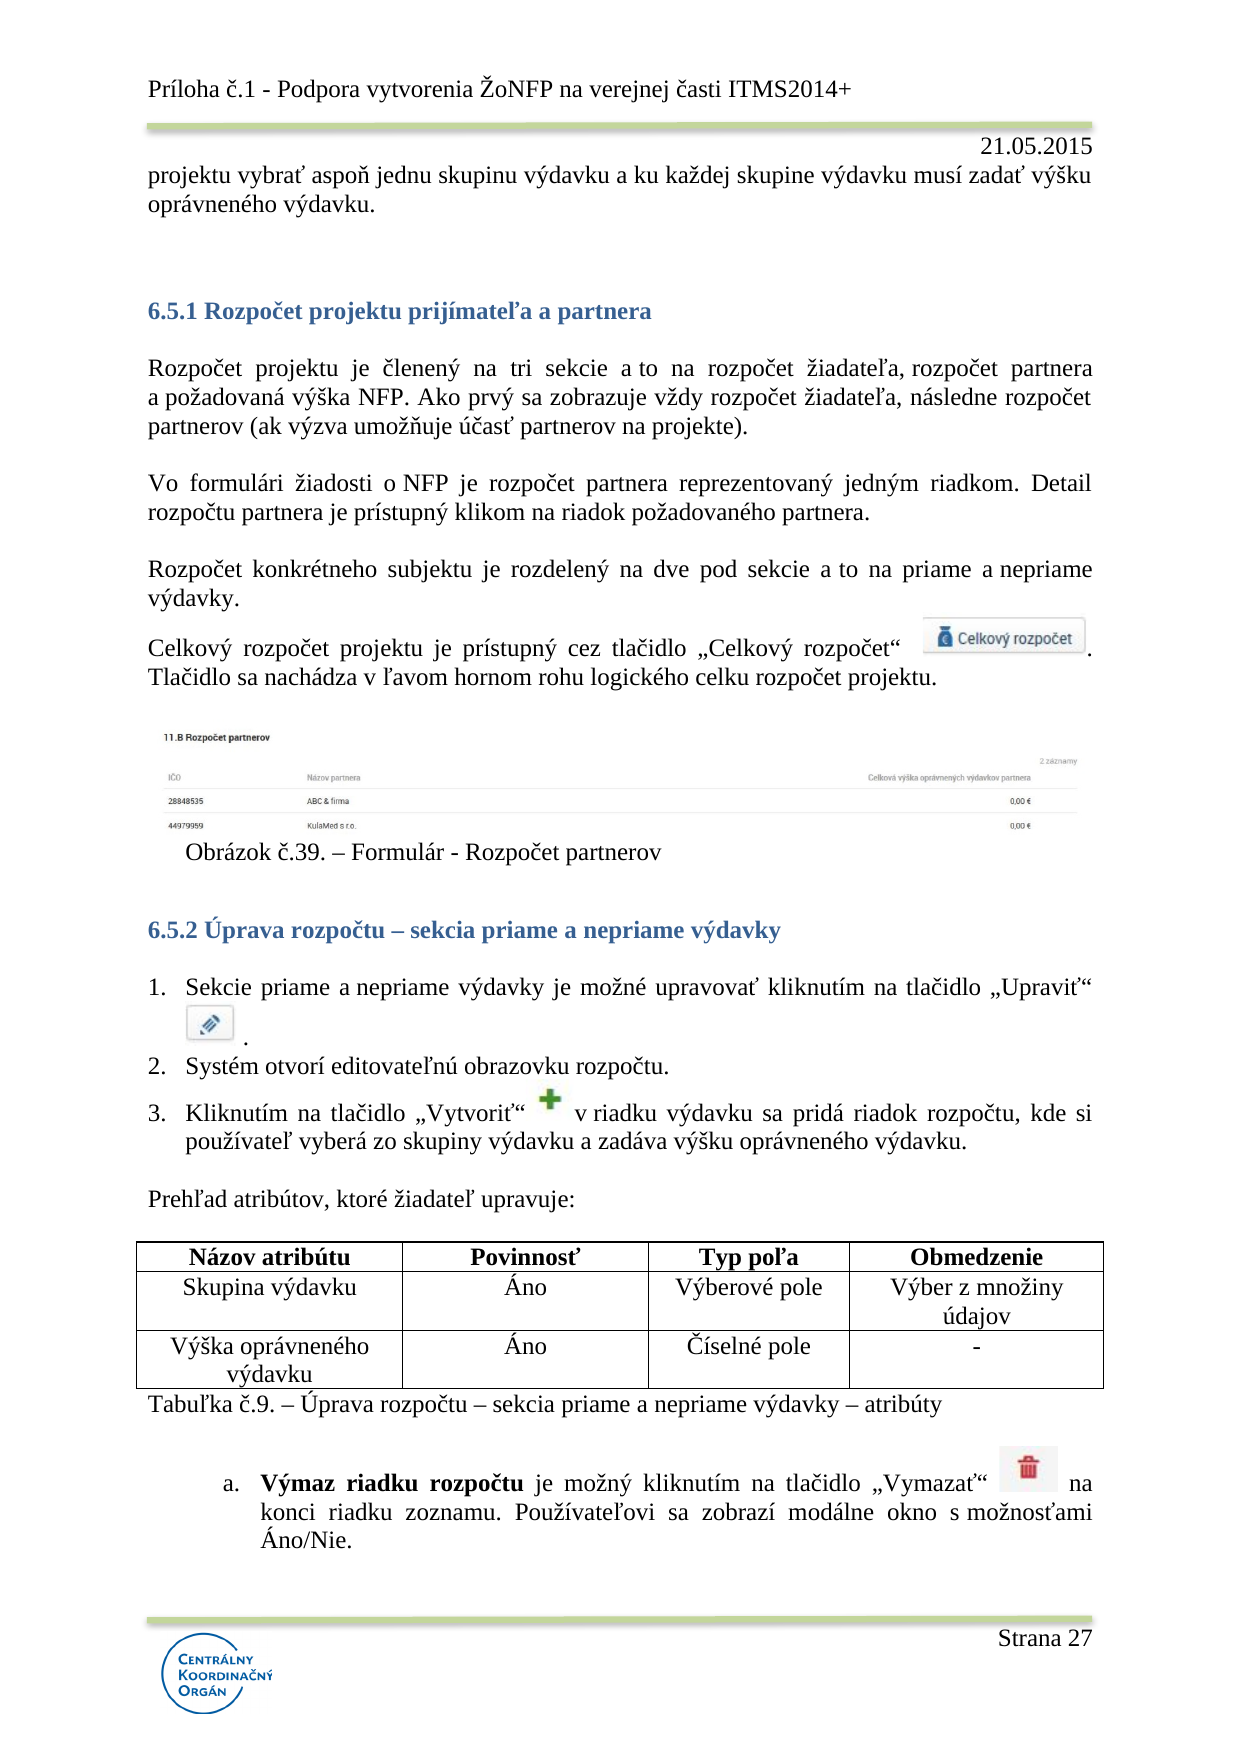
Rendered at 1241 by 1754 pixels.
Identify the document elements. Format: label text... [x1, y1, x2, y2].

picture [159, 1631, 272, 1713]
table_cell Výška oprávneného výdavku [137, 1331, 402, 1388]
table_cell - [850, 1331, 1103, 1388]
text 6.5.1 Rozpočet projektu prijímateľa a partnera [148, 296, 1093, 324]
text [148, 160, 1093, 217]
table_cell Áno [403, 1272, 648, 1330]
list Sekcie priame a nepriame výdavky je možné upravovať kliknutím na tlačidlo „Upraviť“ . [148, 972, 1093, 1051]
table_header Obmedzenie [850, 1243, 1103, 1271]
table_cell Áno [403, 1331, 648, 1388]
table_cell Výber z množiny údajov [850, 1272, 1103, 1330]
text Celkový rozpočet projektu je prístupný cez tlačidlo „Celkový rozpočet“ . Tlačidlo sa nachádza v ľavom hornom rohu logického celku rozpočet projektu. [148, 612, 1093, 691]
table_header Typ poľa [649, 1243, 849, 1271]
list Výmaz riadku rozpočtu je možný kliknutím na tlačidlo „Vymazať“ na konci riadku zoznamu. Používateľovi sa zobrazí modálne okno s možnosťami Áno/Nie. [223, 1447, 1093, 1554]
text Vo formulári žiadosti o NFP je rozpočet partnera reprezentovaný jedným riadkom. Detail rozpočtu partnera je prístupný klikom na riadok požadovaného partnera. [148, 468, 1093, 526]
table_header Povinnosť [403, 1243, 648, 1271]
list Kliknutím na tlačidlo „Vytvoriť“v riadku výdavku sa pridá riadok rozpočtu, kde si používateľ vyberá zo skupiny výdavku a zadáva výšku oprávneného výdavku. [148, 1080, 1093, 1155]
list Systém otvorí editovateľnú obrazovku rozpočtu. [148, 1051, 1093, 1080]
picture [147, 719, 1093, 837]
text 6.5.2 Úprava rozpočtu – sekcia priame a nepriame výdavky [148, 915, 1093, 944]
picture [922, 612, 1087, 657]
table_cell Výberové pole [649, 1272, 849, 1330]
text Obrázok č.39. – Formulár - Rozpočet partnerov [185, 837, 1093, 865]
text Tabuľka č.9. – Úprava rozpočtu – sekcia priame a nepriame výdavky – atribúty [148, 1389, 1093, 1418]
picture [525, 1079, 575, 1121]
table_cell Skupina výdavku [137, 1272, 402, 1330]
picture [185, 1001, 237, 1046]
table_header Názov atribútu [137, 1243, 402, 1271]
list Prehľad atribútov, ktoré žiadateľ upravuje: [148, 1184, 1093, 1213]
text Rozpočet konkrétneho subjektu je rozdelený na dve pod sekcie a to na priame a nepriame výdavky. [148, 554, 1093, 612]
table_cell Číselné pole [649, 1331, 849, 1388]
text Rozpočet projektu je členený na tri sekcie a to na rozpočet žiadateľa, rozpočet partnera a požadovaná výška NFP. Ako prvý sa zobrazuje vždy rozpočet žiadateľa, následne rozpočet partnerov (ak výzva umožňuje účasť partnerov na projekte). [148, 353, 1093, 439]
picture [999, 1446, 1058, 1492]
